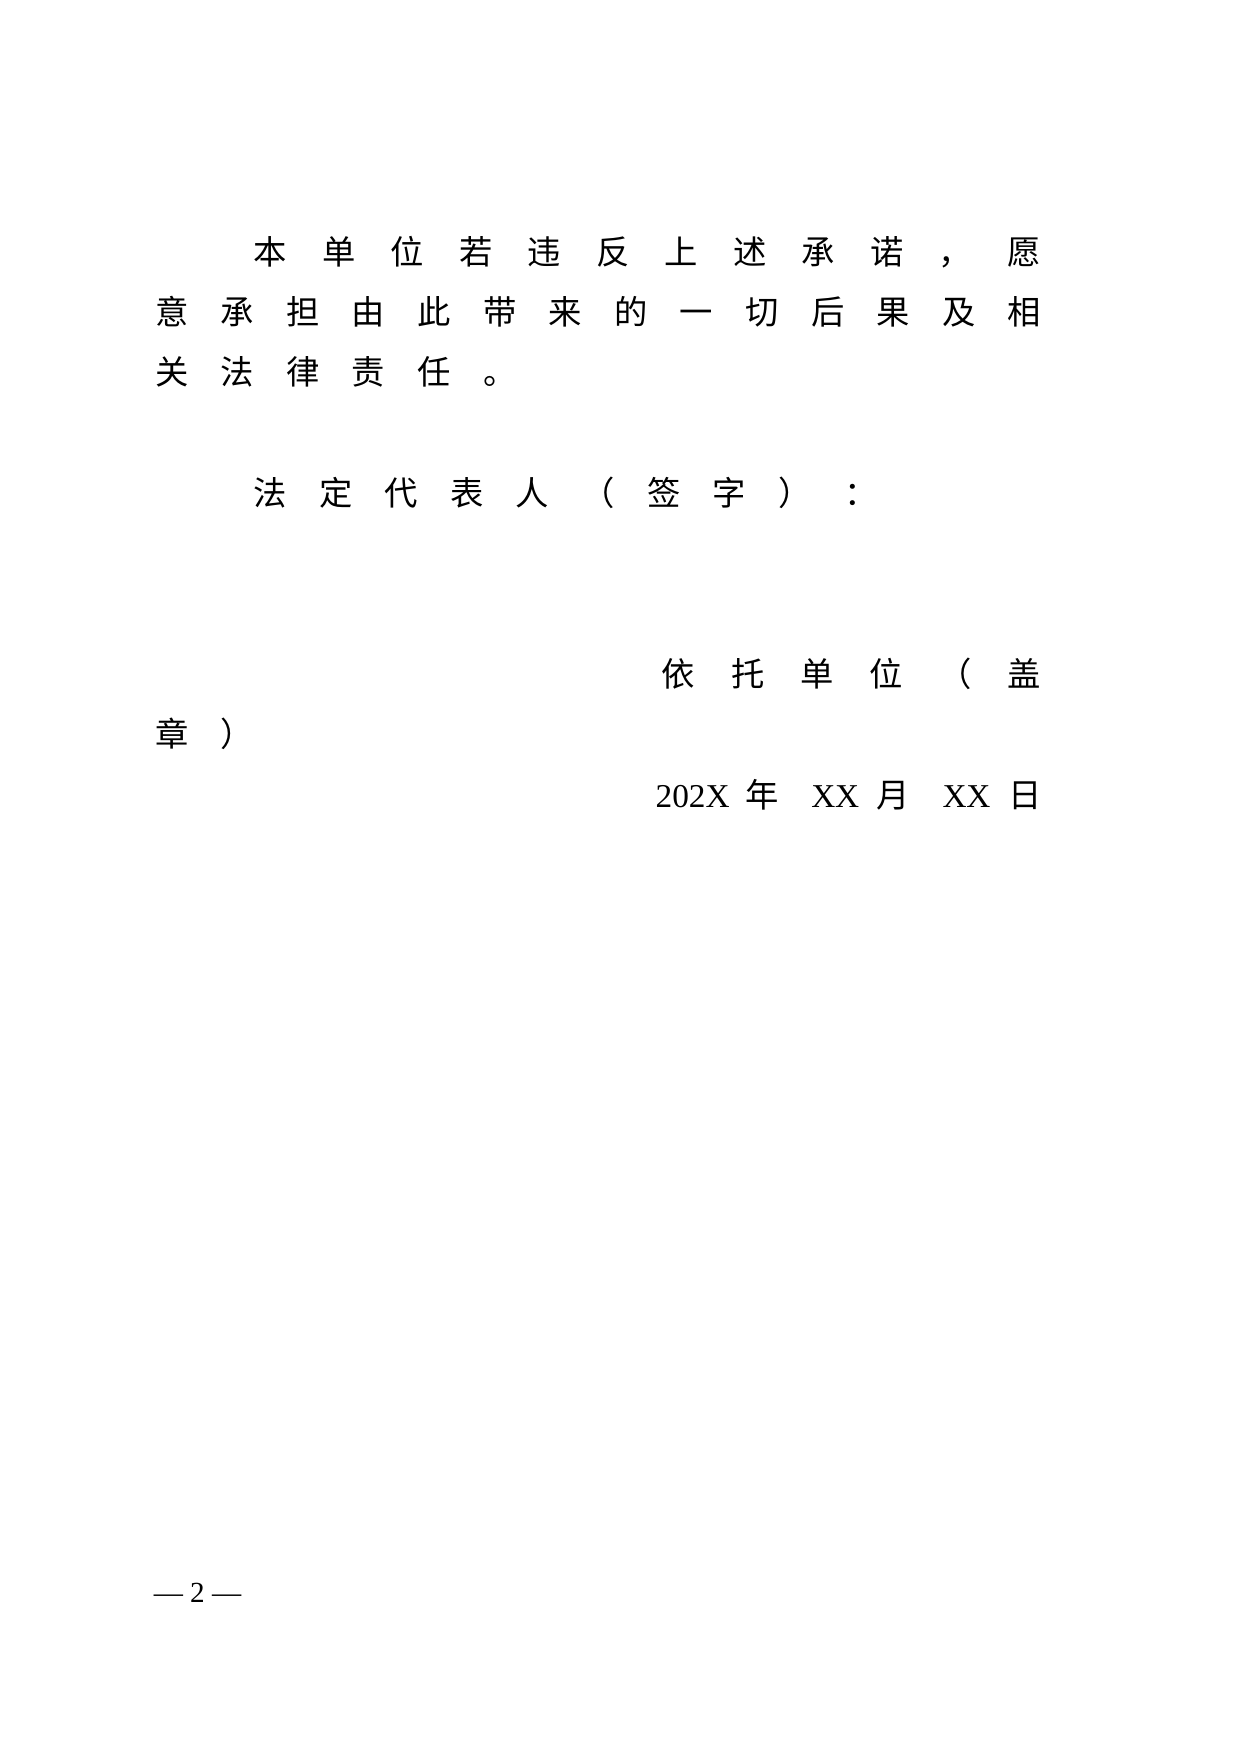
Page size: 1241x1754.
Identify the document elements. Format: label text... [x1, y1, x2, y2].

text 本单位若违反上述承诺，愿意承担由此带来的一切后果及相关法律责任。 [155, 219, 1073, 400]
text 202X年XX月XX日 [155, 762, 1073, 823]
text 依托单位（盖章） [155, 642, 1073, 762]
text 法定代表人（签字）： [155, 461, 1073, 521]
